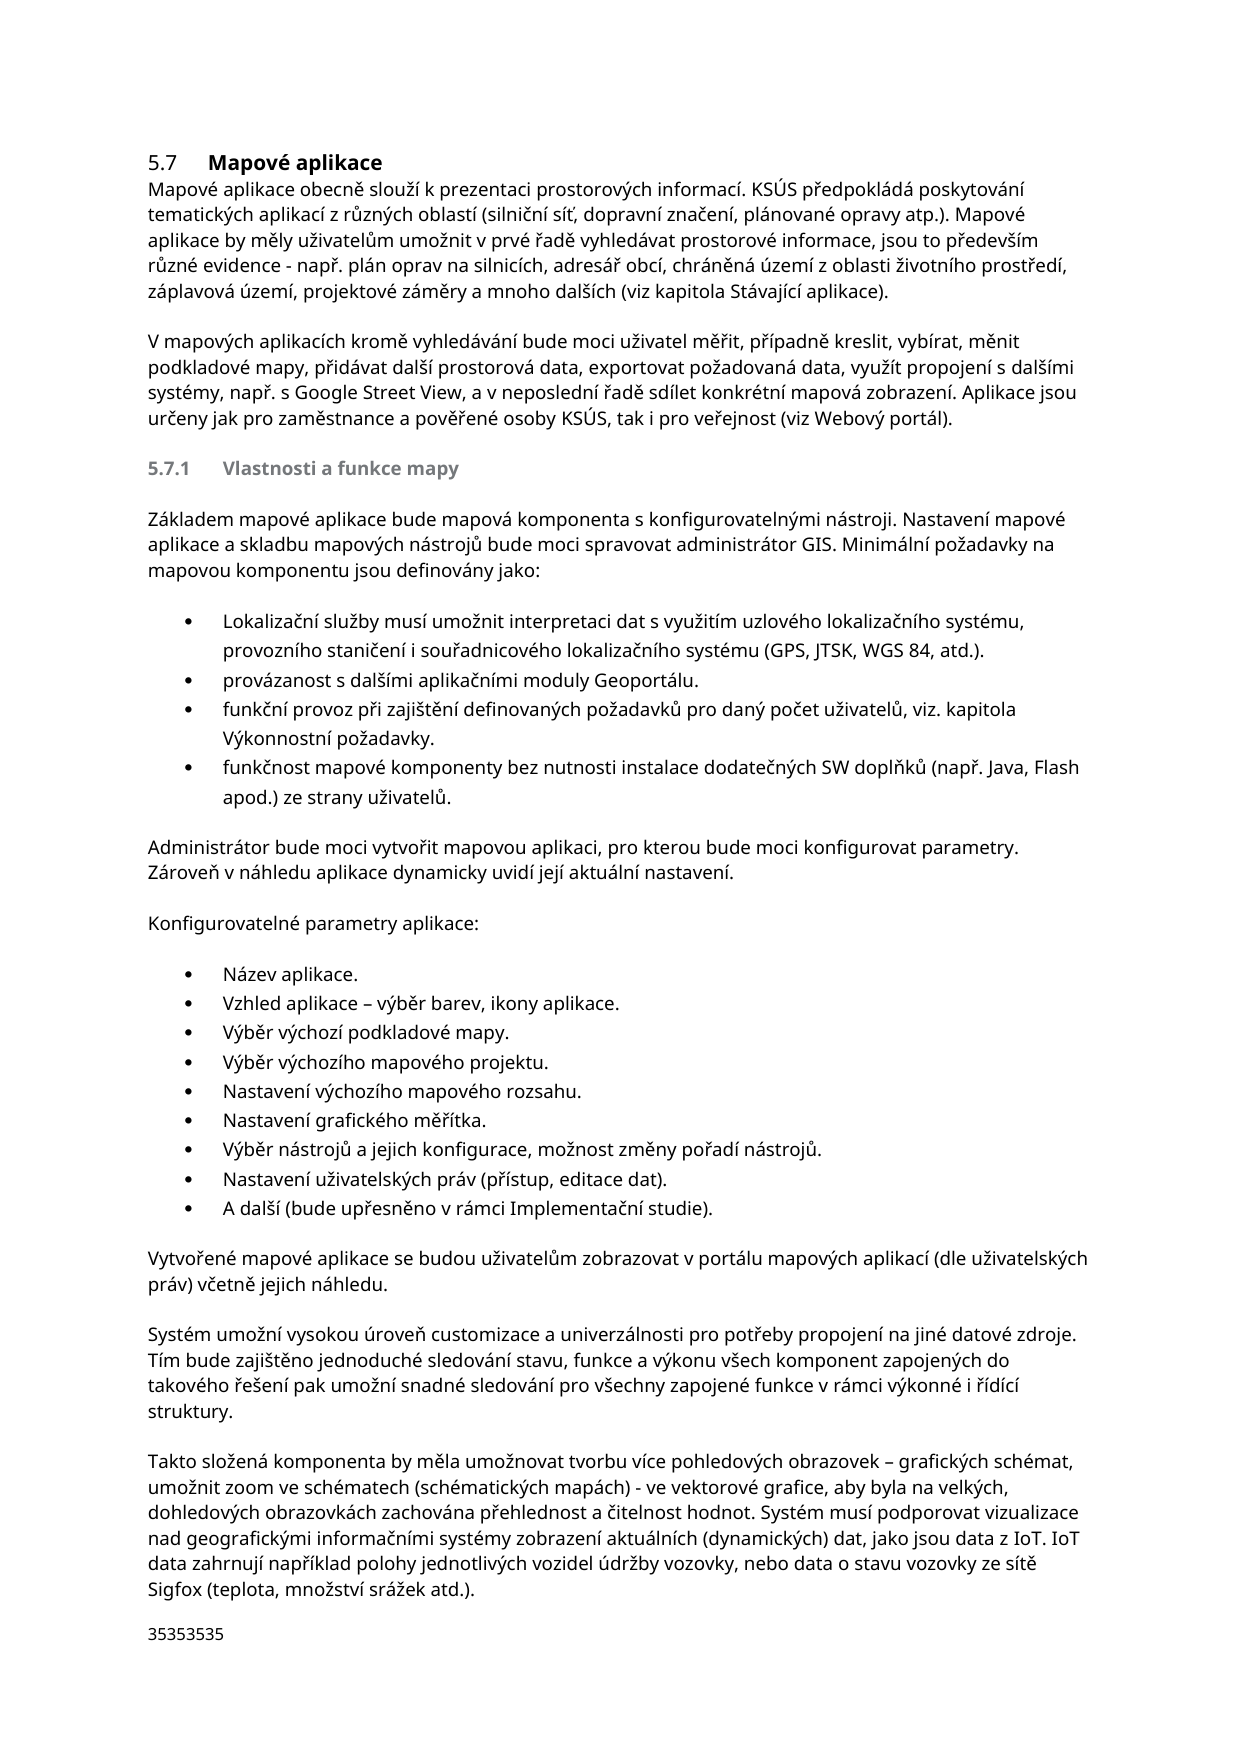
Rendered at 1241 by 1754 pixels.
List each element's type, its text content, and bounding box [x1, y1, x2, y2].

list Výběr nástrojů a jejich konfigurace, možnost změny pořadí nástrojů. [185, 1137, 1093, 1162]
subtitle Mapové aplikace [148, 148, 1093, 176]
list Nastavení uživatelských práv (přístup, editace dat). [185, 1166, 1093, 1192]
text Vytvořené mapové aplikace se budou uživatelům zobrazovat v portálu mapových aplikací (dle uživatelských práv) včetně jejich náhledu. [148, 1245, 1093, 1296]
list funkčnost mapové komponenty bez nutnosti instalace dodatečných SW doplňků (např. Java, Flash apod.) ze strany uživatelů. [185, 755, 1093, 809]
list A další (bude upřesněno v rámci Implementační studie). [185, 1195, 1093, 1221]
text Systém umožní vysokou úroveň customizace a univerzálnosti pro potřeby propojení na jiné datové zdroje. Tím bude zajištěno jednoduché sledování stavu, funkce a výkonu všech komponent zapojených do takového řešení pak umožní snadné sledování pro všechny zapojené funkce v rámci výkonné i řídící struktury. [148, 1321, 1093, 1423]
list Vzhled aplikace – výběr barev, ikony aplikace. [185, 990, 1093, 1016]
text V mapových aplikacích kromě vyhledávání bude moci uživatel měřit, případně kreslit, vybírat, měnit podkladové mapy, přidávat další prostorová data, exportovat požadovaná data, využít propojení s dalšími systémy, např. s Google Street View, a v neposlední řadě sdílet konkrétní mapová zobrazení. Aplikace jsou určeny jak pro zaměstnance a pověřené osoby KSÚS, tak i pro veřejnost (viz Webový portál). [148, 329, 1093, 431]
text Administrátor bude moci vytvořit mapovou aplikaci, pro kterou bude moci konfigurovat parametry. Zároveň v náhledu aplikace dynamicky uvidí její aktuální nastavení. [148, 834, 1093, 885]
text Základem mapové aplikace bude mapová komponenta s konfigurovatelnými nástroji. Nastavení mapové aplikace a skladbu mapových nástrojů bude moci spravovat administrátor GIS. Minimální požadavky na mapovou komponentu jsou definovány jako: [148, 506, 1093, 583]
list Název aplikace. [185, 961, 1093, 987]
list Nastavení výchozího mapového rozsahu. [185, 1078, 1093, 1104]
list Výběr výchozí podkladové mapy. [185, 1020, 1093, 1045]
list Lokalizační služby musí umožnit interpretaci dat s využitím uzlového lokalizačního systému, provozního staničení i souřadnicového lokalizačního systému (GPS, JTSK, WGS 84, atd.). [185, 608, 1093, 663]
text Konfigurovatelné parametry aplikace: [148, 910, 1093, 936]
subtitle Vlastnosti a funkce mapy [148, 456, 1093, 481]
list provázanost s dalšími aplikačními moduly Geoportálu. [185, 667, 1093, 692]
text Mapové aplikace obecně slouží k prezentaci prostorových informací. KSÚS předpokládá poskytování tematických aplikací z různých oblastí (silniční síť, dopravní značení, plánované opravy atp.). Mapové aplikace by měly uživatelům umožnit v prvé řadě vyhledávat prostorové informace, jsou to především různé evidence - např. plán oprav na silnicích, adresář obcí, chráněná území z oblasti životního prostředí, záplavová území, projektové záměry a mnoho dalších (viz kapitola Stávající aplikace). [148, 176, 1093, 304]
text Takto složená komponenta by měla umožnovat tvorbu více pohledových obrazovek – grafických schémat, umožnit zoom ve schématech (schématických mapách) - ve vektorové grafice, aby byla na velkých, dohledových obrazovkách zachována přehlednost a čitelnost hodnot. Systém musí podporovat vizualizace nad geografickými informačními systémy zobrazení aktuálních (dynamických) dat, jako jsou data z IoT. IoT data zahrnují například polohy jednotlivých vozidel údržby vozovky, nebo data o stavu vozovky ze sítě Sigfox (teplota, množství srážek atd.). [148, 1448, 1093, 1602]
list Výběr výchozího mapového projektu. [185, 1049, 1093, 1074]
list Nastavení grafického měřítka. [185, 1107, 1093, 1133]
list funkční provoz při zajištění definovaných požadavků pro daný počet uživatelů, viz. kapitola Výkonnostní požadavky. [185, 696, 1093, 751]
